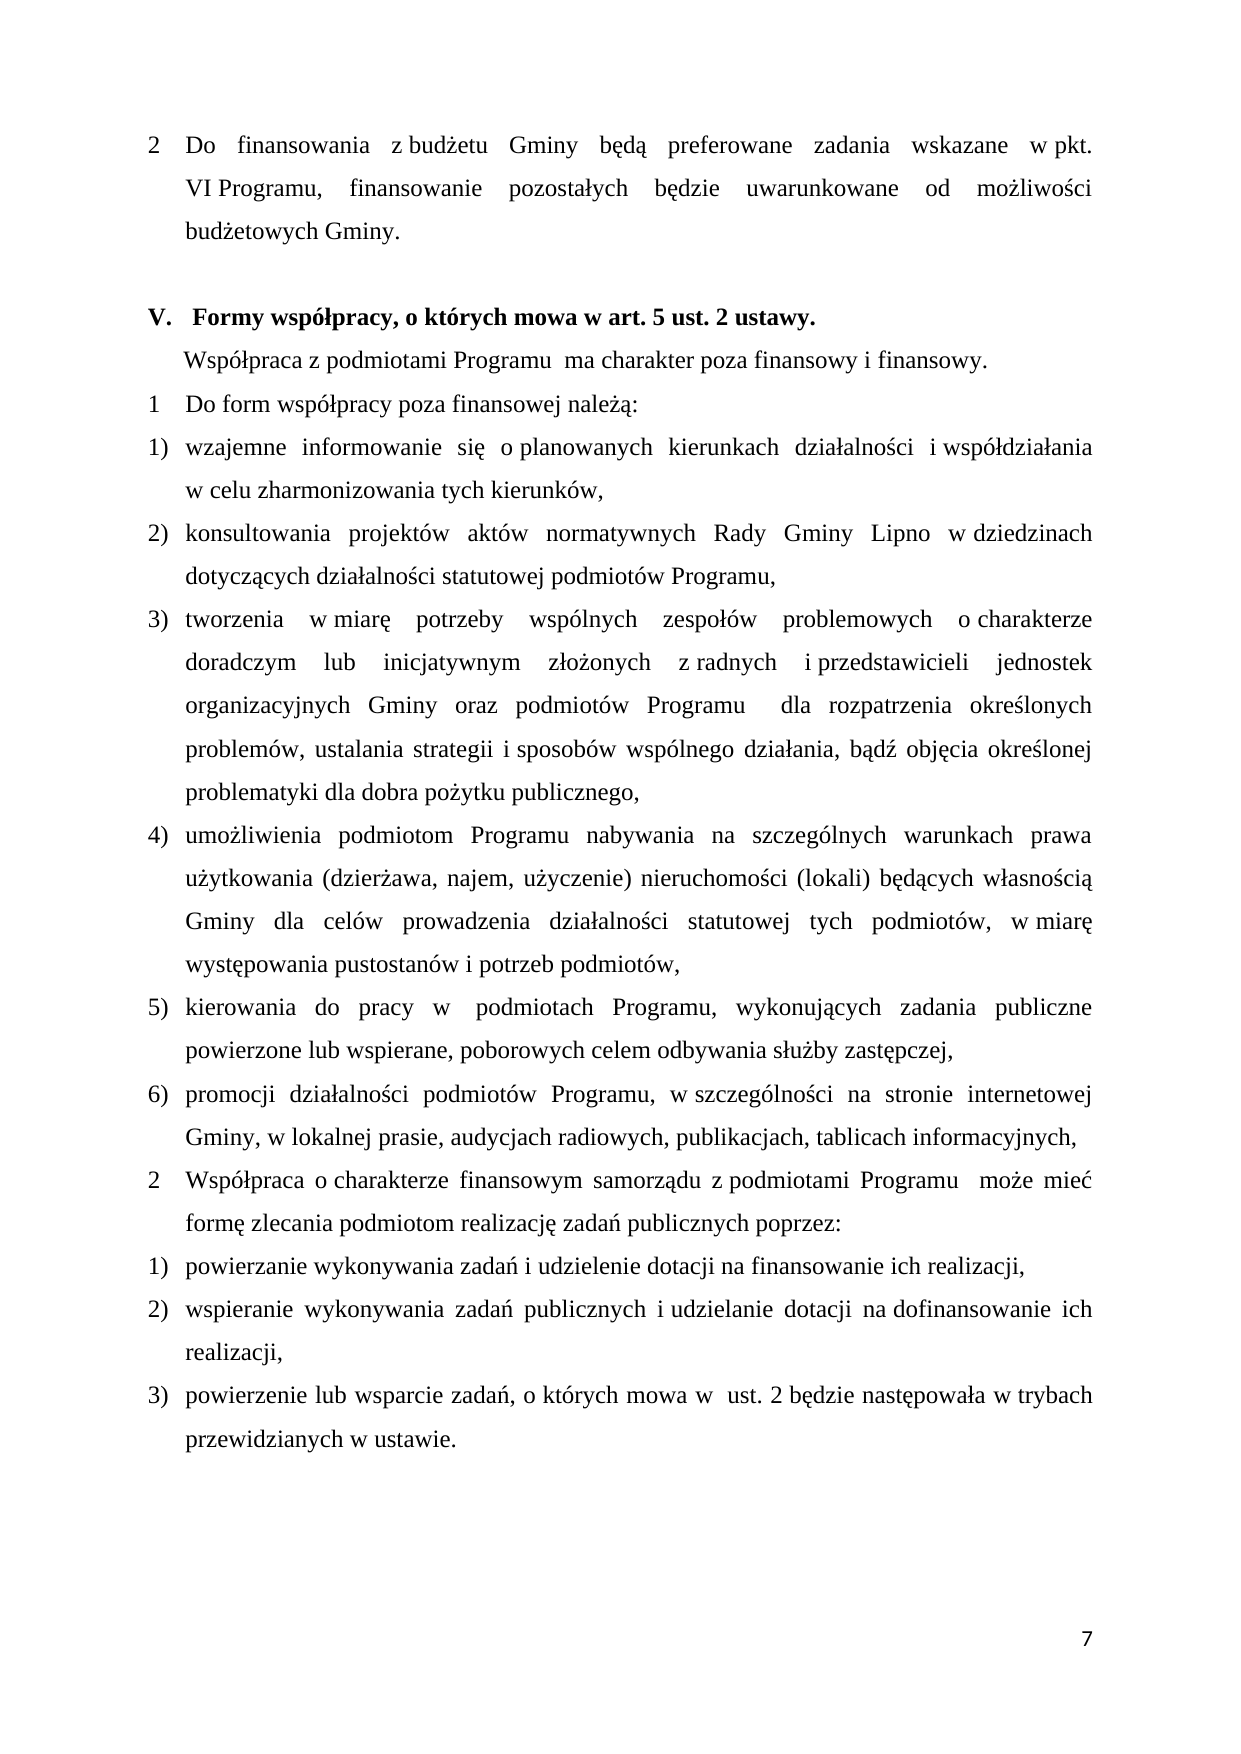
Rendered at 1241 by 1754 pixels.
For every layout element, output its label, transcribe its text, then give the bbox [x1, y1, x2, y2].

list Do finansowania z budżetu Gminy będą preferowane zadania wskazane w pkt. VI Programu, finansowanie pozostałych będzie uwarunkowane od możliwości budżetowych Gminy. [148, 130, 1092, 245]
list tworzenia w miarę potrzeby wspólnych zespołów problemowych o charakterze doradczym lub inicjatywnym złożonych z radnych i przedstawicieli jednostek organizacyjnych Gminy oraz podmiotów Programu dla rozpatrzenia określonych problemów, ustalania strategii i sposobów wspólnego działania, bądź objęcia określonej problematyki dla dobra pożytku publicznego, [148, 604, 1092, 806]
list powierzanie wykonywania zadań i udzielenie dotacji na finansowanie ich realizacji, [148, 1251, 1092, 1280]
list kierowania do pracy w podmiotach Programu, wykonujących zadania publiczne powierzone lub wspierane, poborowych celem odbywania służby zastępczej, [148, 992, 1092, 1064]
text Współpraca z podmiotami Programu ma charakter poza finansowy i finansowy. [148, 346, 1092, 374]
list wspieranie wykonywania zadań publicznych i udzielanie dotacji na dofinansowanie ich realizacji, [148, 1294, 1092, 1366]
list promocji działalności podmiotów Programu, w szczególności na stronie internetowej Gminy, w lokalnej prasie, audycjach radiowych, publikacjach, tablicach informacyjnych, [148, 1079, 1092, 1151]
list Formy współpracy, o których mowa w art. 5 ust. 2 ustawy. [148, 302, 1092, 331]
list umożliwienia podmiotom Programu nabywania na szczególnych warunkach prawa użytkowania (dzierżawa, najem, użyczenie) nieruchomości (lokali) będących własnością Gminy dla celów prowadzenia działalności statutowej tych podmiotów, w miarę występowania pustostanów i potrzeb podmiotów, [148, 820, 1092, 978]
list konsultowania projektów aktów normatywnych Rady Gminy Lipno w dziedzinach dotyczących działalności statutowej podmiotów Programu, [148, 518, 1092, 590]
list Współpraca o charakterze finansowym samorządu z podmiotami Programu może mieć formę zlecania podmiotom realizację zadań publicznych poprzez: [148, 1165, 1092, 1237]
list wzajemne informowanie się o planowanych kierunkach działalności i współdziałania w celu zharmonizowania tych kierunków, [148, 432, 1092, 504]
list powierzenie lub wsparcie zadań, o których mowa w ust. 2 będzie następowała w trybach przewidzianych w ustawie. [148, 1381, 1092, 1452]
list Do form współpracy poza finansowej należą: [148, 389, 1092, 417]
